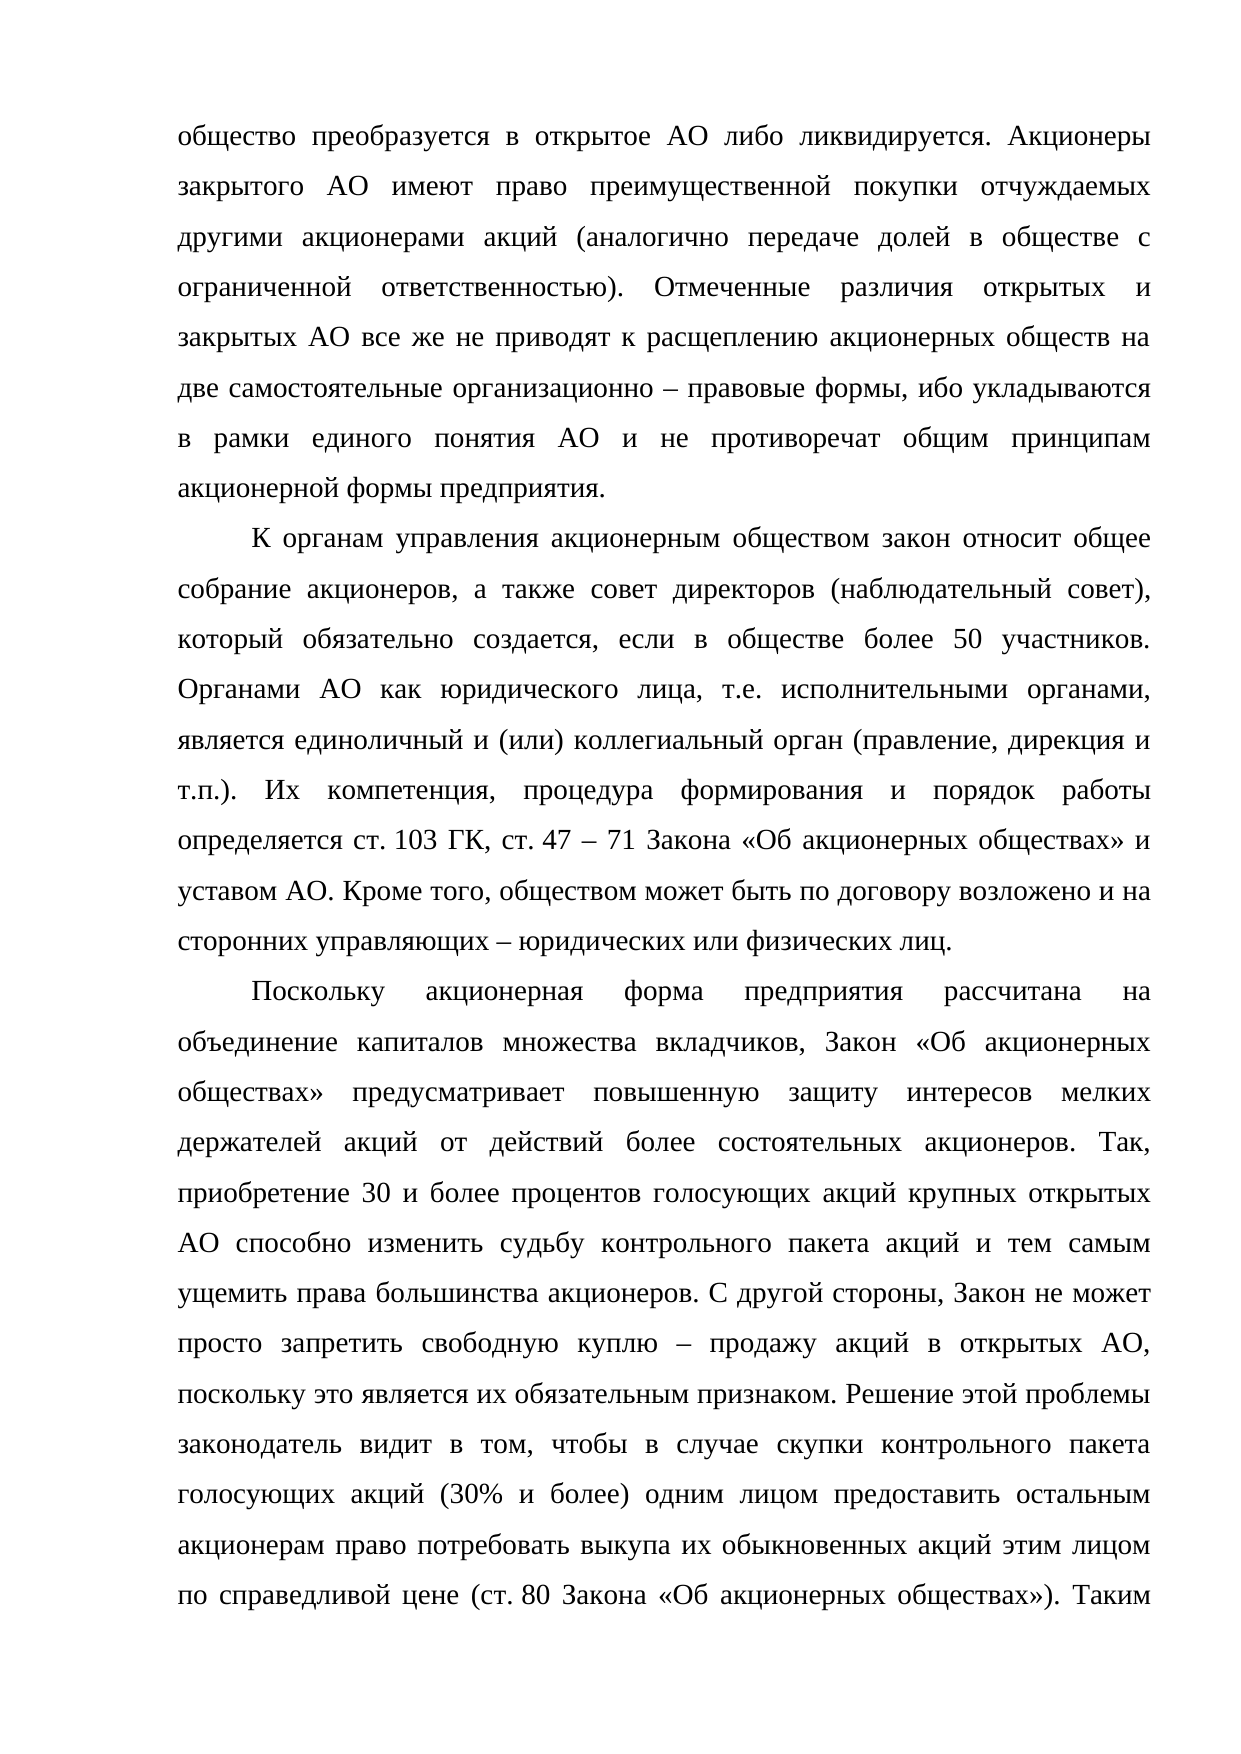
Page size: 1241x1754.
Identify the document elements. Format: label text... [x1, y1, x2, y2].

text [177, 118, 1152, 504]
text К органам управления акционерным обществом закон относит общее собрание акционеров, а также совет директоров (наблюдательный совет), который обязательно создается, если в обществе более 50 участников. Органами АО как юридического лица, т.е. исполнительными органами, является единоличный и (или) коллегиальный орган (правление, дирекция и т.п.). Их компетенция, процедура формирования и порядок работы определяется ст. 103 ГК, ст. 47 – 71 Закона «Об акционерных обществах» и уставом АО. Кроме того, обществом может быть по договору возложено и на сторонних управляющих – юридических или физических лиц. [177, 521, 1152, 957]
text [177, 973, 1152, 1611]
